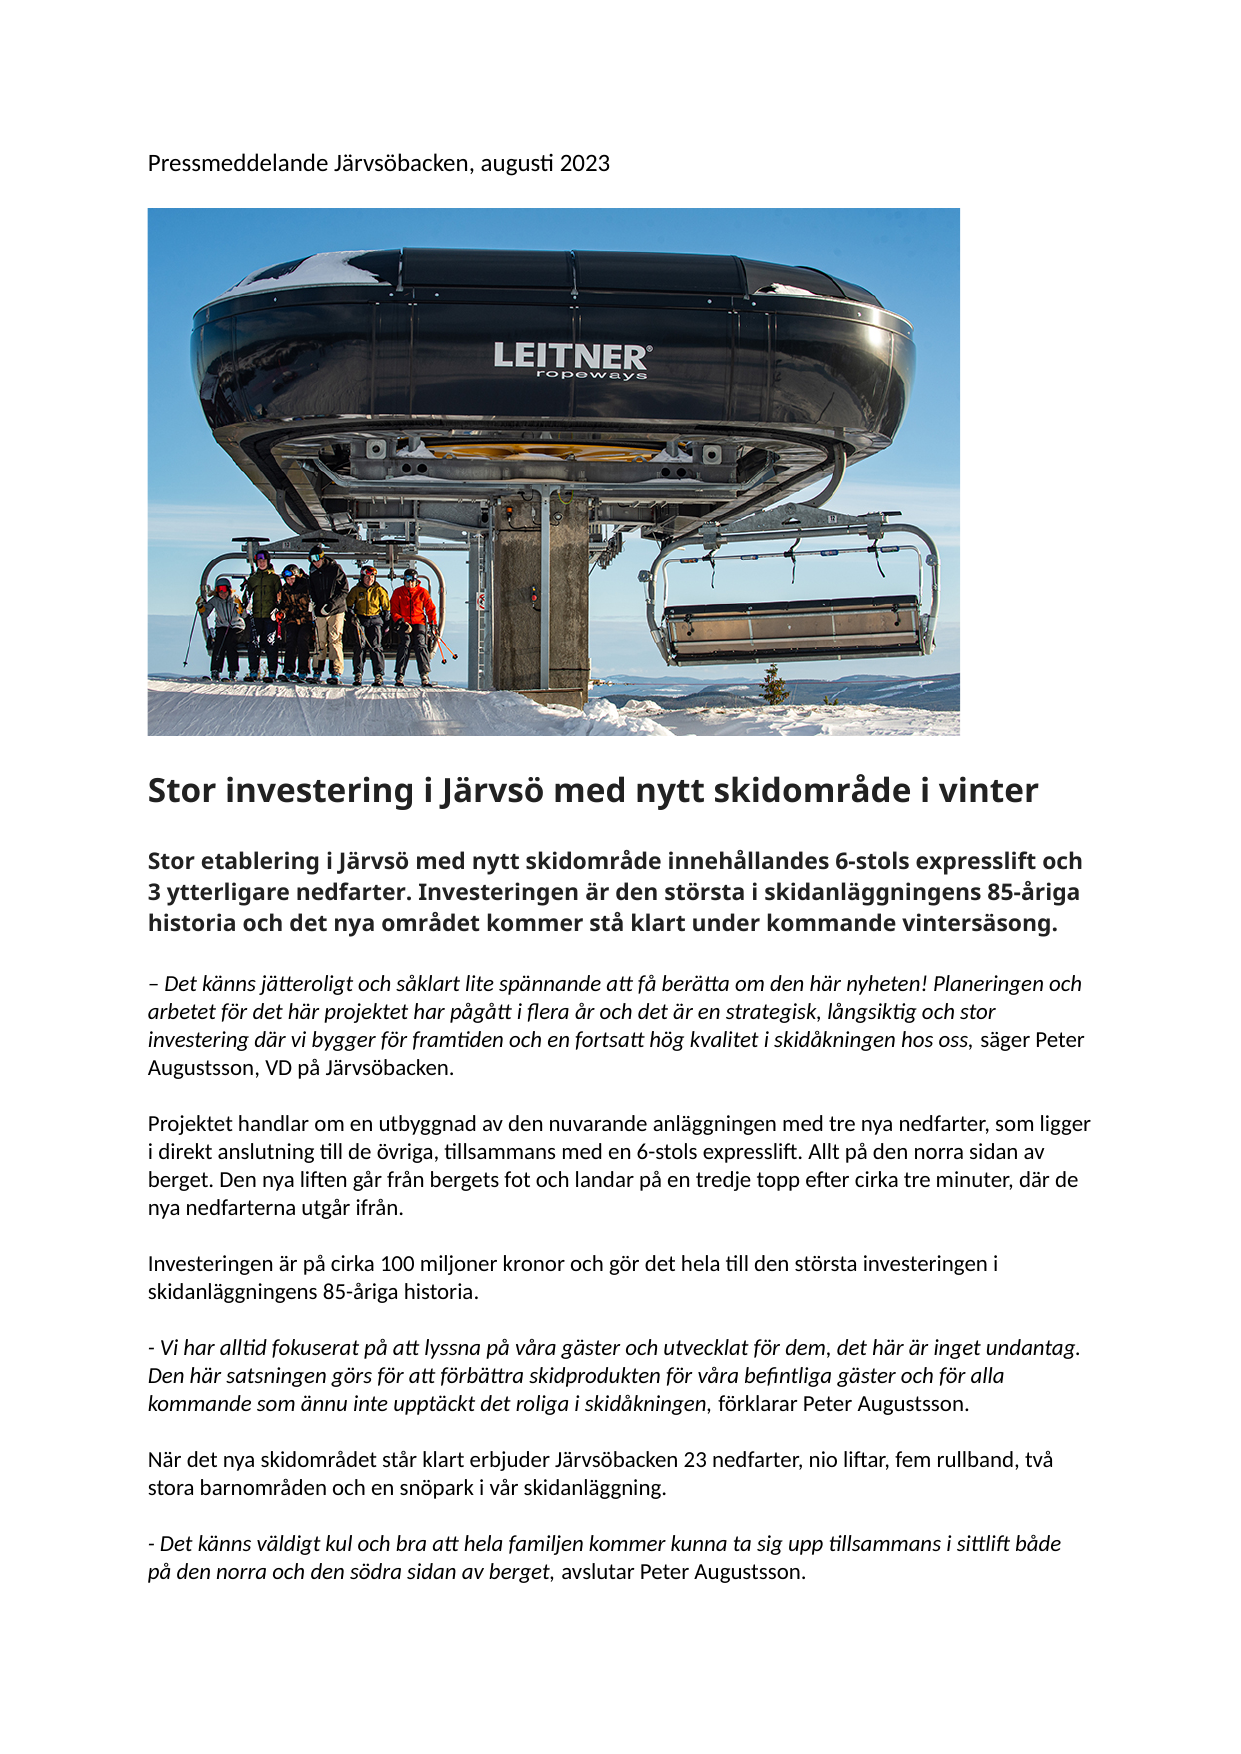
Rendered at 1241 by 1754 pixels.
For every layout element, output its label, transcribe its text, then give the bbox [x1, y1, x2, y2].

text Stor investering i Järvsö med nytt skidområde i vinter Stor etablering i Järvsö med nytt skidområde innehållandes 6-stols expresslift och 3 ytterligare nedfarter. Investeringen är den största i skidanläggningens 85-åriga historia och det nya området kommer stå klart under kommande vintersäsong. [148, 767, 1093, 938]
text - Vi har alltid fokuserat på att lyssna på våra gäster och utvecklat för dem, det här är inget undantag. Den här satsningen görs för att förbättra skidprodukten för våra befintliga gäster och för alla kommande som ännu inte upptäckt det roliga i skidåkningen, förklarar Peter Augustsson. [148, 1333, 1093, 1417]
picture [147, 208, 960, 736]
text Projektet handlar om en utbyggnad av den nuvarande anläggningen med tre nya nedfarter, som ligger i direkt anslutning till de övriga, tillsammans med en 6-stols expresslift. Allt på den norra sidan av berget. Den nya liften går från bergets fot och landar på en tredje topp efter cirka tre minuter, där de nya nedfarterna utgår ifrån. [148, 1109, 1093, 1221]
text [148, 1529, 1093, 1585]
text När det nya skidområdet står klart erbjuder Järvsöbacken 23 nedfarter, nio liftar, fem rullband, två stora barnområden och en snöpark i vår skidanläggning. [148, 1445, 1093, 1501]
text – Det känns jätteroligt och såklart lite spännande att få berätta om den här nyheten! Planeringen och arbetet för det här projektet har pågått i flera år och det är en strategisk, långsiktig och stor investering där vi bygger för framtiden och en fortsatt hög kvalitet i skidåkningen hos oss, säger Peter Augustsson, VD på Järvsöbacken. [148, 969, 1093, 1081]
text Investeringen är på cirka 100 miljoner kronor och gör det hela till den största investeringen i skidanläggningens 85-åriga historia. [148, 1249, 1093, 1305]
